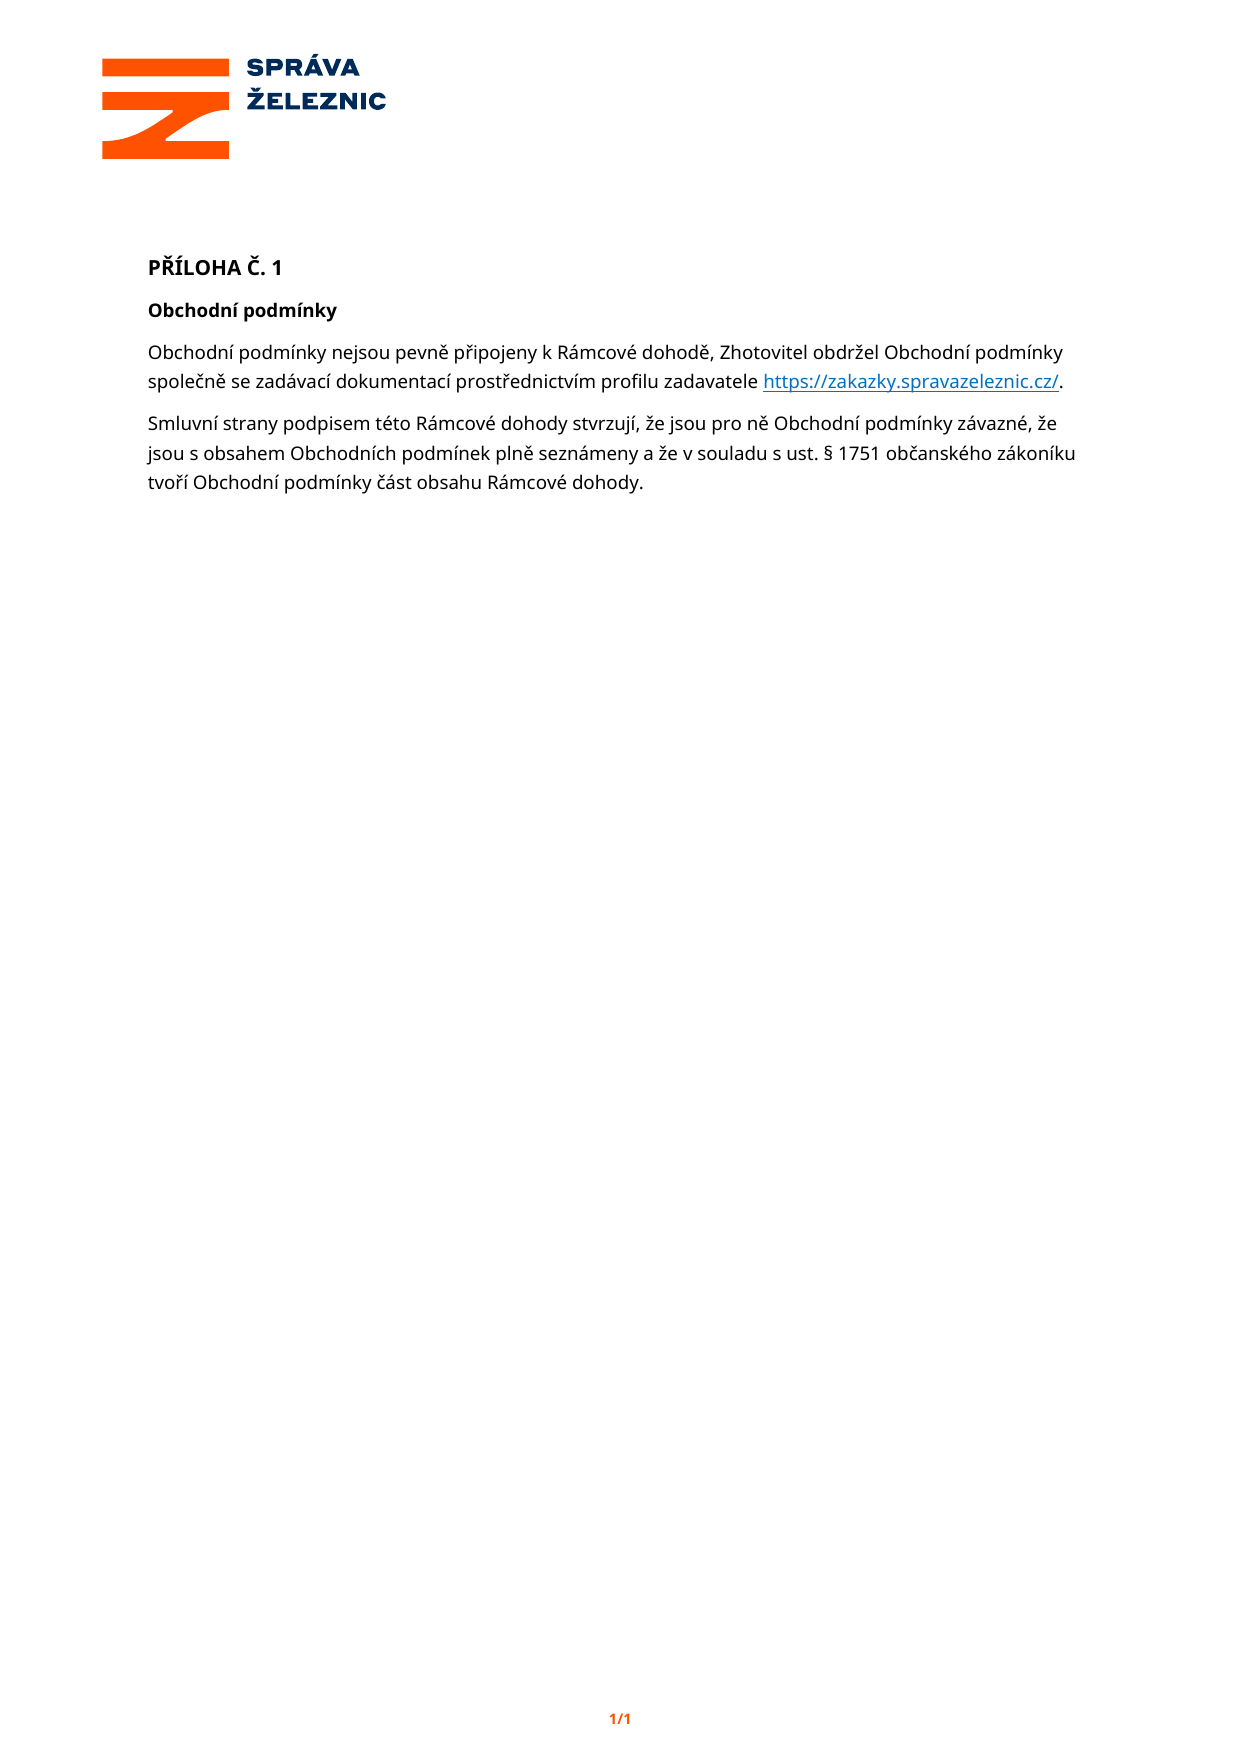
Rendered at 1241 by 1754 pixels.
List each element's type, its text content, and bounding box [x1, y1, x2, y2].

text Smluvní strany podpisem této Rámcové dohody stvrzují, že jsou pro ně Obchodní podmínky závazné, že jsou s obsahem Obchodních podmínek plně seznámeny a že v souladu s ust. § 1751 občanského zákoníku tvoří Obchodní podmínky část obsahu Rámcové dohody. [148, 411, 1093, 495]
text Obchodní podmínky [148, 298, 1093, 323]
text Obchodní podmínky nejsou pevně připojeny k Rámcové dohodě, Zhotovitel obdržel Obchodní podmínky společně se zadávací dokumentací prostřednictvím profilu zadavatele https://zakazky.spravazeleznic.cz/. [148, 339, 1093, 394]
text PŘÍLOHA Č. 1 [148, 253, 1093, 281]
